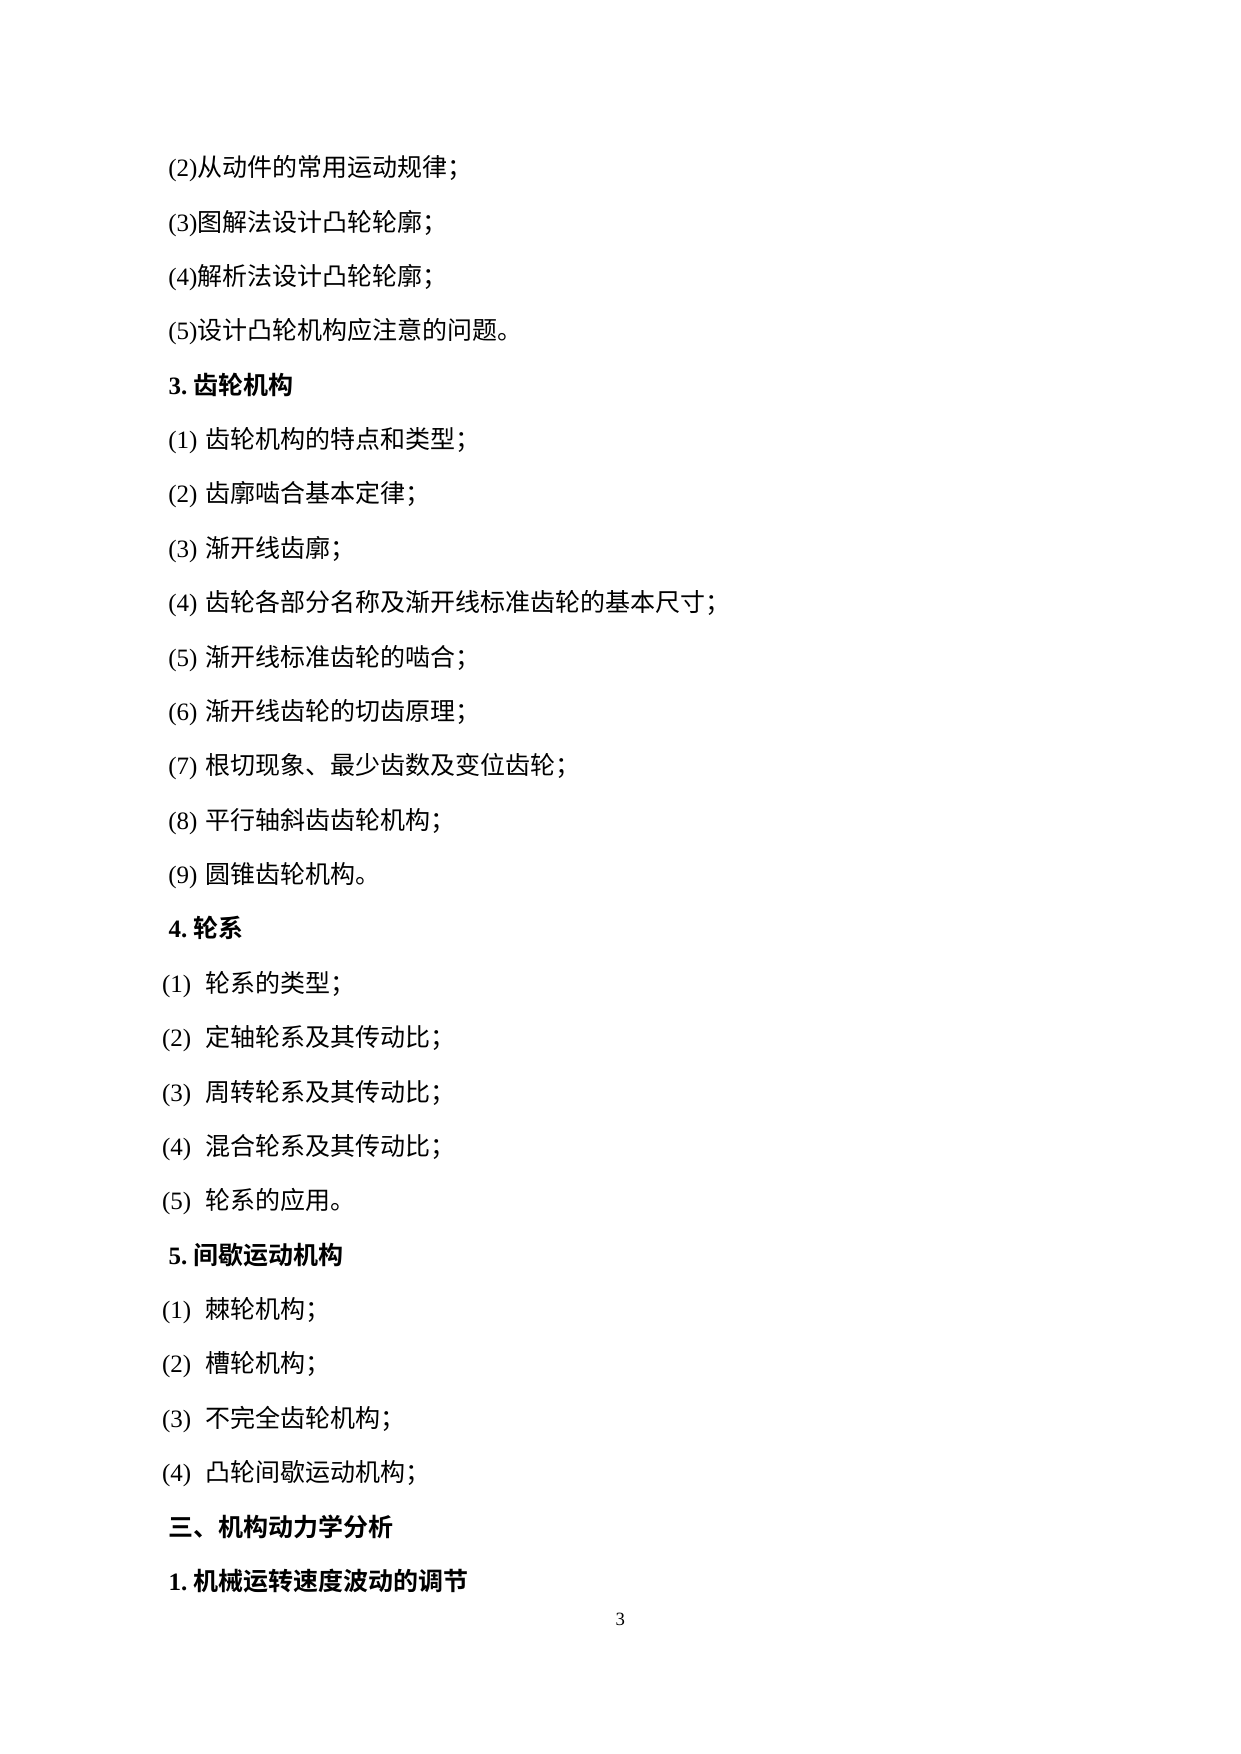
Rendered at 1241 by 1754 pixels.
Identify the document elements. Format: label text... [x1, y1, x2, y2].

list 渐开线齿廓； [118, 528, 1122, 564]
list 轮系的应用。 [162, 1181, 1122, 1217]
text (4)解析法设计凸轮轮廓； [118, 256, 1122, 293]
list 轮系的类型； [162, 963, 1122, 999]
list 渐开线齿轮的切齿原理； [118, 691, 1122, 728]
text 3. 齿轮机构 [118, 365, 1122, 401]
text (2)从动件的常用运动规律； [118, 148, 1122, 184]
list 槽轮机构； [162, 1344, 1122, 1380]
list 定轴轮系及其传动比； [162, 1018, 1122, 1054]
list 渐开线标准齿轮的啮合； [118, 637, 1122, 673]
list 齿廓啮合基本定律； [118, 474, 1122, 510]
text 5. 间歇运动机构 [118, 1235, 1122, 1271]
list 齿轮各部分名称及渐开线标准齿轮的基本尺寸； [118, 583, 1122, 619]
list 不完全齿轮机构； [162, 1398, 1122, 1434]
list 周转轮系及其传动比； [162, 1072, 1122, 1108]
list 混合轮系及其传动比； [162, 1126, 1122, 1163]
text 三、机构动力学分析 [118, 1507, 1122, 1543]
list 凸轮间歇运动机构； [162, 1453, 1122, 1489]
list 棘轮机构； [162, 1289, 1122, 1326]
list 平行轴斜齿齿轮机构； [118, 800, 1122, 836]
text (5)设计凸轮机构应注意的问题。 [118, 311, 1122, 347]
list 齿轮机构的特点和类型； [118, 419, 1122, 456]
list 圆锥齿轮机构。 [118, 854, 1122, 891]
text (3)图解法设计凸轮轮廓； [118, 202, 1122, 238]
text 4. 轮系 [118, 909, 1122, 945]
text 1. 机械运转速度波动的调节 [118, 1561, 1122, 1598]
list 根切现象、最少齿数及变位齿轮； [118, 746, 1122, 782]
